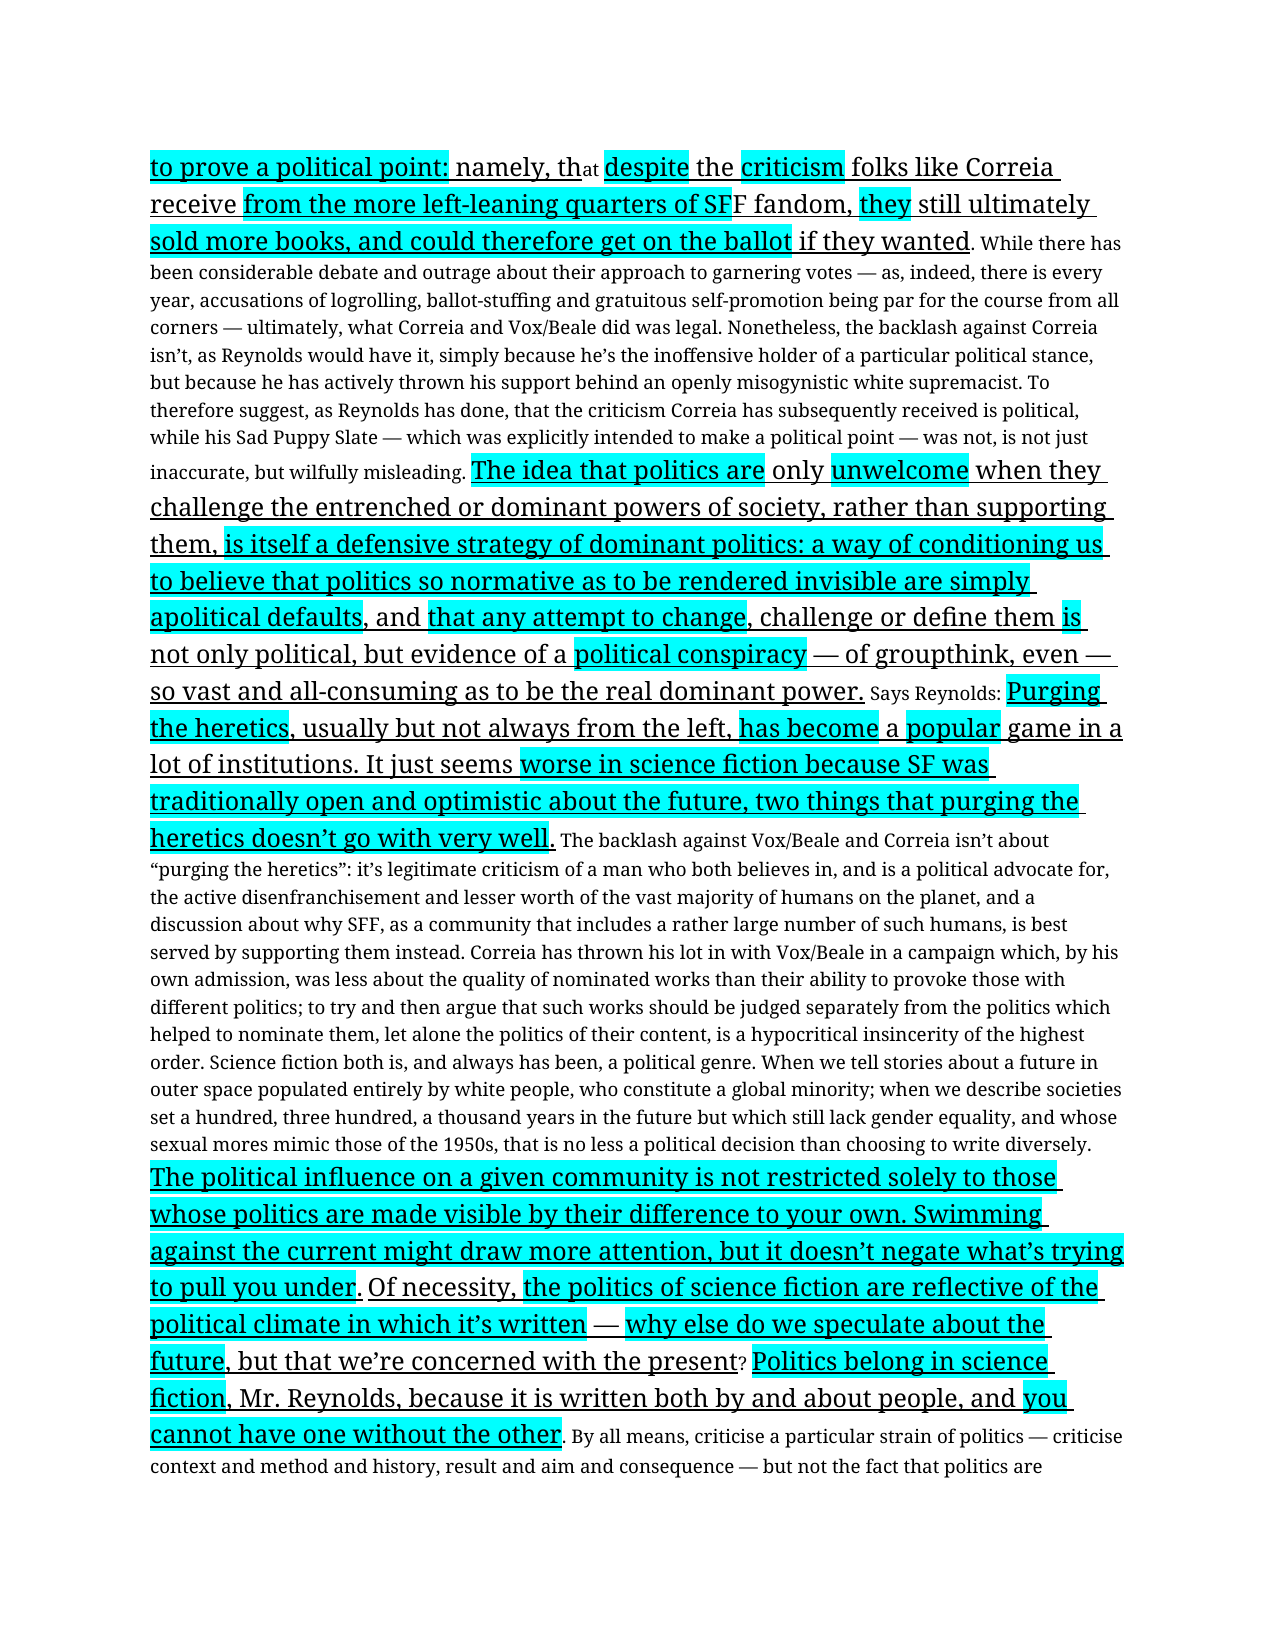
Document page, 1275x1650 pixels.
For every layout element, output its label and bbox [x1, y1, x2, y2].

text [150, 150, 1125, 1479]
